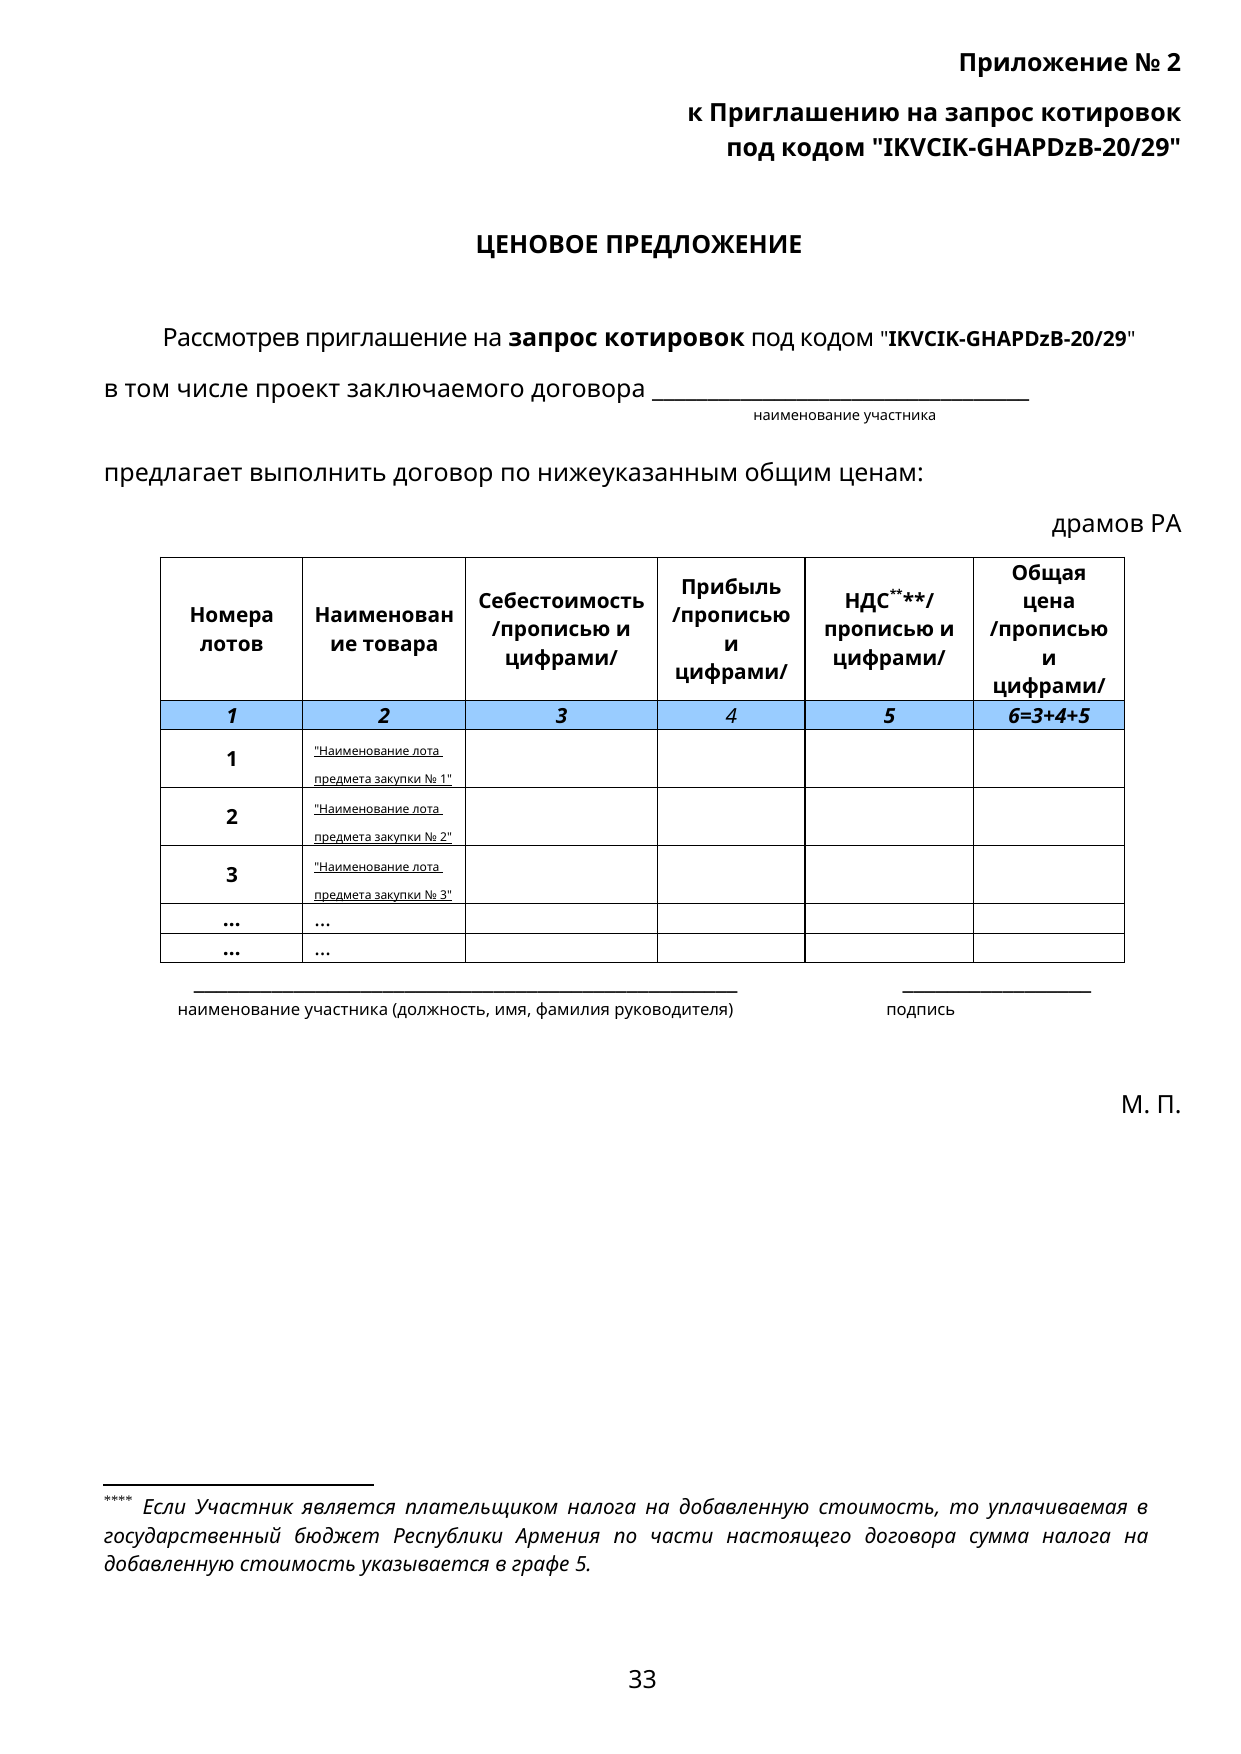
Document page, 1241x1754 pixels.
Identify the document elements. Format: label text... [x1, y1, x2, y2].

table_cell … [161, 904, 302, 932]
table_cell [466, 788, 657, 845]
text наименование участника [753, 404, 1181, 438]
table_cell [974, 788, 1124, 845]
text драмов РА [103, 506, 1181, 540]
table_cell [806, 788, 973, 845]
text М. П. [103, 1087, 1181, 1121]
table_header Себестоимость /прописью и цифрами/ [466, 558, 657, 700]
table_cell [658, 934, 804, 962]
table_cell "Наименование лота предмета закупки № 1" [303, 730, 465, 787]
table_cell [974, 730, 1124, 787]
table_cell [974, 934, 1124, 962]
table_cell [806, 730, 973, 787]
table_header Прибыль /прописью и цифрами/ [658, 558, 804, 700]
table_cell 1 [161, 730, 302, 787]
text _________________________________________________ _________________ [103, 963, 1181, 997]
text к Приглашению на запрос котировок под кодом "IKVCIK-GHAPDzB-20/29" [103, 95, 1181, 163]
table_cell 5 [806, 701, 973, 729]
table_cell 2 [161, 788, 302, 845]
table_cell [466, 934, 657, 962]
text предлагает выполнить договор по нижеуказанным общим ценам: [103, 455, 1181, 489]
table_cell 3 [466, 701, 657, 729]
table_cell [658, 788, 804, 845]
text Приложение № 2 [103, 44, 1181, 78]
table_cell [466, 730, 657, 787]
table_cell … [161, 934, 302, 962]
table_cell ... [303, 934, 465, 962]
table_cell "Наименование лота предмета закупки № 3" [303, 846, 465, 903]
text Рассмотрев приглашение на запрос котировок под кодом "IKVCIK-GHAPDzB-20/29" [103, 319, 1181, 354]
table_cell [658, 904, 804, 932]
table_cell "Наименование лота предмета закупки № 2" [303, 788, 465, 845]
text в том числе проект заключаемого договора __________________________________ [103, 370, 1181, 404]
table_cell [658, 730, 804, 787]
table_cell [974, 904, 1124, 932]
table_cell 2 [303, 701, 465, 729]
text ЦЕНОВОЕ ПРЕДЛОЖЕНИЕ [97, 226, 1181, 261]
table_cell ... [303, 904, 465, 932]
table_cell [466, 904, 657, 932]
table_cell [806, 846, 973, 903]
table_cell [658, 846, 804, 903]
table_header Номера лотов [161, 558, 302, 700]
table_cell 6=3+4+5 [974, 701, 1124, 729]
table_cell 3 [161, 846, 302, 903]
table_cell 4 [658, 701, 804, 729]
text наименование участника (должность, имя, фамилия руководителя) подпись [177, 997, 1181, 1020]
table_cell [466, 846, 657, 903]
table_header Наименование товара [303, 558, 465, 700]
table_cell [806, 934, 973, 962]
table_cell [974, 846, 1124, 903]
table_header Общая цена /прописью и цифрами/ [974, 558, 1124, 700]
table_header НДС**/прописью и цифрами/ [806, 558, 973, 700]
table_cell [806, 904, 973, 932]
table_cell 1 [161, 701, 302, 729]
